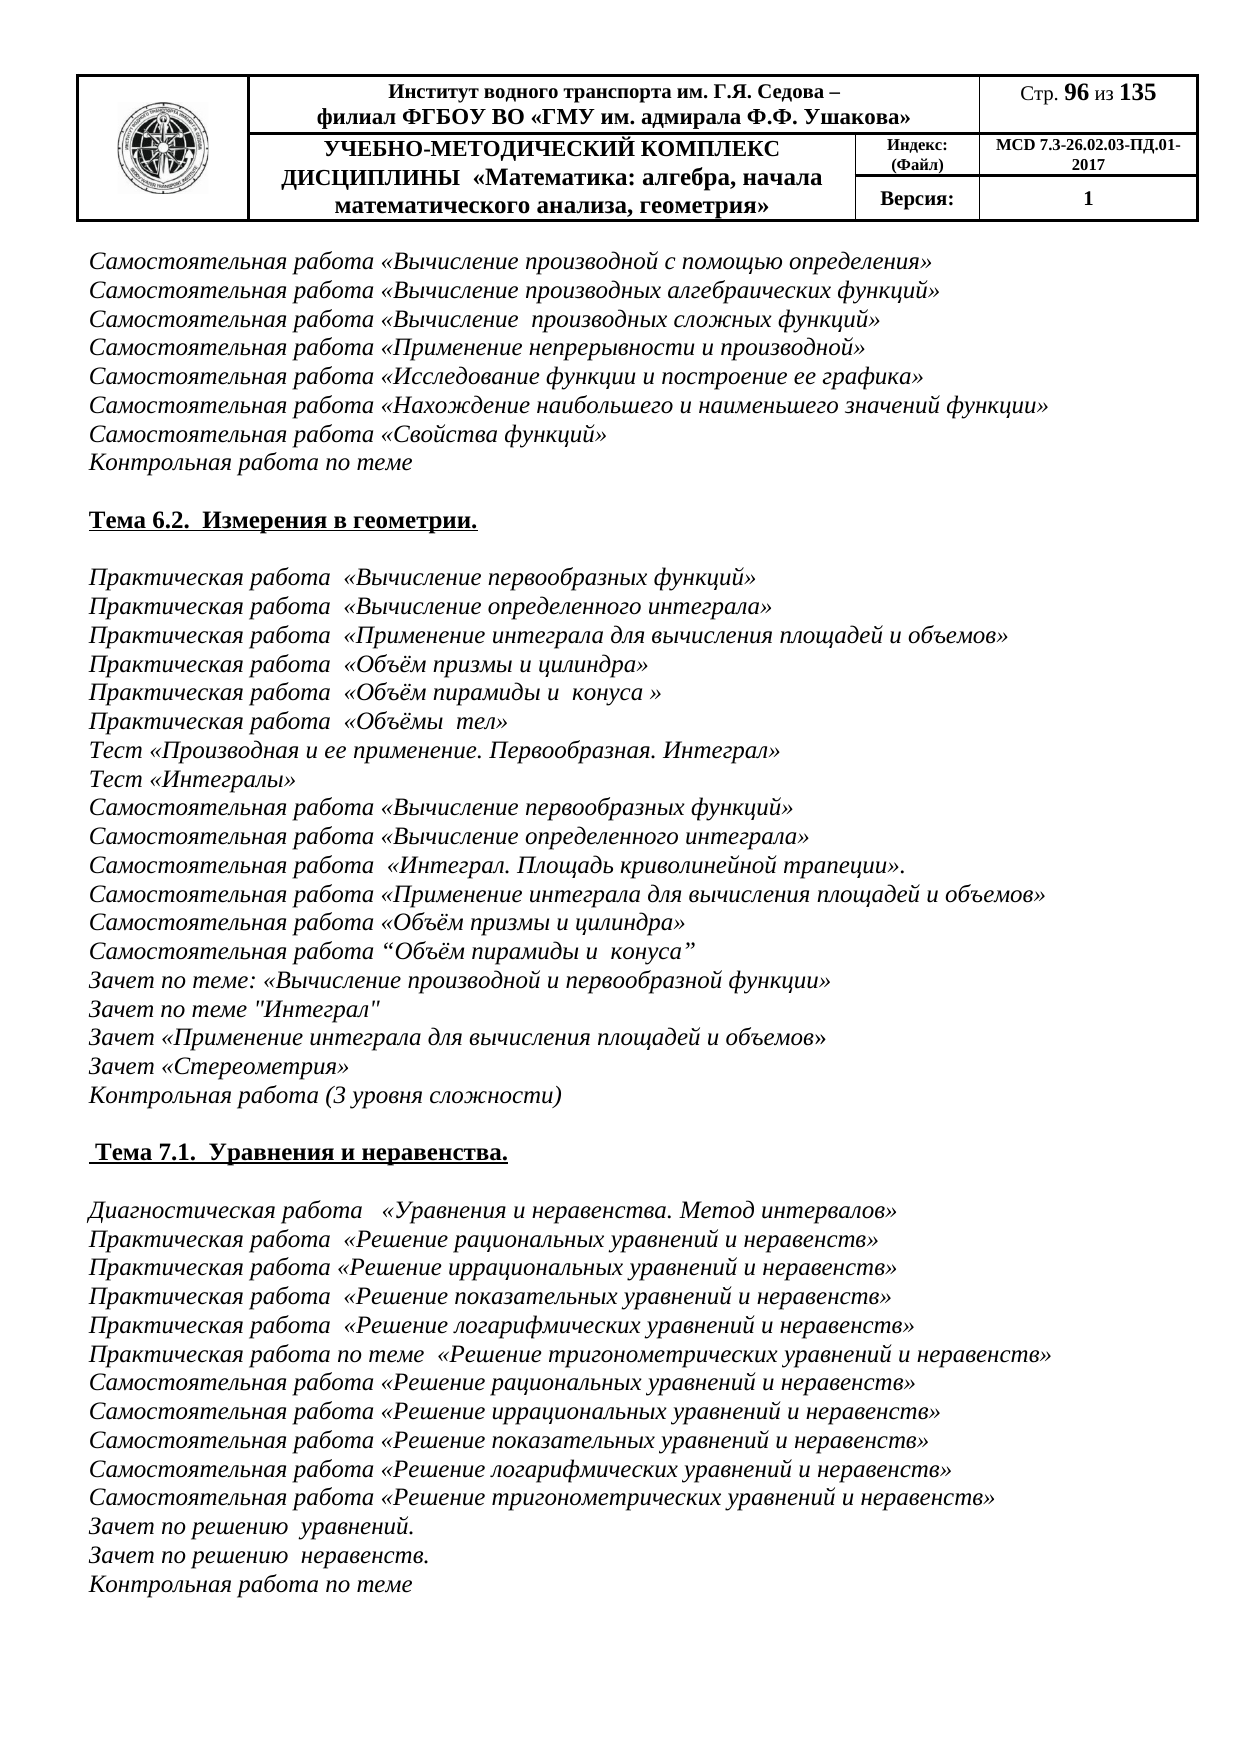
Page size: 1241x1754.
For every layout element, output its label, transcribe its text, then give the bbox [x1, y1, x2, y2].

text Практическая работа «Объёмы тел» [89, 706, 1181, 735]
subtitle Самостоятельная работа «Вычисление производных алгебраических функций» [89, 275, 1152, 304]
subtitle Самостоятельная работа «Решение рациональных уравнений и неравенств» [89, 1367, 1152, 1396]
subtitle Самостоятельная работа «Вычисление первообразных функций» [89, 792, 1152, 821]
subtitle Самостоятельная работа «Вычисление производной с помощью определения» [89, 246, 1152, 275]
text Зачет по решению уравнений. [89, 1511, 1152, 1540]
subtitle Самостоятельная работа «Решение иррациональных уравнений и неравенств» [89, 1396, 1152, 1425]
text Зачет «Применение интеграла для вычисления площадей и объемов» [89, 1022, 1152, 1051]
subtitle Практическая работа «Вычисление первообразных функций» [89, 562, 1152, 591]
text Самостоятельная работа «Объём призмы и цилиндра» [89, 907, 1152, 936]
text Тест «Интегралы» [89, 764, 1152, 792]
text Тема 7.1. Уравнения и неравенства. [89, 1137, 1152, 1166]
subtitle Самостоятельная работа «Исследование функции и построение ее графика» [89, 361, 1152, 390]
text Практическая работа «Решение рациональных уравнений и неравенств» [89, 1224, 1152, 1252]
subtitle Самостоятельная работа «Применение интеграла для вычисления площадей и объемов» [89, 879, 1152, 907]
subtitle Практическая работа «Применение интеграла для вычисления площадей и объемов» [89, 620, 1152, 649]
text Самостоятельная работа «Интеграл. Площадь криволинейной трапеции». [89, 850, 1152, 879]
subtitle Самостоятельная работа «Вычисление определенного интеграла» [89, 821, 1152, 850]
text Тест «Производная и ее применение. Первообразная. Интеграл» [89, 735, 1152, 764]
picture [117, 102, 209, 194]
text Зачет «Стереометрия» [89, 1051, 1152, 1080]
text Контрольная работа по теме [89, 447, 1152, 476]
text Практическая работа по теме «Решение тригонометрических уравнений и неравенств» [89, 1339, 1152, 1367]
text Тема 6.2. Измерения в геометрии. [89, 505, 1152, 534]
text Контрольная работа по теме [89, 1569, 1152, 1597]
text Практическая работа «Решение логарифмических уравнений и неравенств» [89, 1310, 1152, 1339]
text Практическая работа «Решение иррациональных уравнений и неравенств» [89, 1252, 1152, 1281]
text Зачет по теме: «Вычисление производной и первообразной функции» [89, 965, 1152, 994]
subtitle Самостоятельная работа «Применение непрерывности и производной» [89, 332, 1152, 361]
text Контрольная работа (3 уровня сложности) [89, 1080, 1152, 1109]
subtitle Самостоятельная работа «Нахождение наибольшего и наименьшего значений функции» [89, 390, 1152, 419]
subtitle Самостоятельная работа «Свойства функций» [89, 419, 1152, 447]
text Диагностическая работа «Уравнения и неравенства. Метод интервалов» [89, 1195, 1152, 1224]
subtitle Практическая работа «Решение показательных уравнений и неравенств» [89, 1281, 1152, 1310]
subtitle Самостоятельная работа «Решение показательных уравнений и неравенств» [89, 1425, 1152, 1454]
subtitle Самостоятельная работа «Решение тригонометрических уравнений и неравенств» [89, 1482, 1152, 1511]
text Практическая работа «Объём призмы и цилиндра» [89, 649, 1152, 677]
text Практическая работа «Объём пирамиды и конуса » [89, 677, 1152, 706]
text Зачет по решению неравенств. [89, 1540, 1152, 1569]
subtitle Практическая работа «Вычисление определенного интеграла» [89, 591, 1152, 620]
text Самостоятельная работа “Объём пирамиды и конуса” [89, 936, 1152, 965]
text Самостоятельная работа «Вычисление производных сложных функций» [89, 304, 1152, 332]
text Зачет по теме "Интеграл" [89, 994, 1152, 1022]
subtitle Самостоятельная работа «Решение логарифмических уравнений и неравенств» [89, 1454, 1152, 1482]
